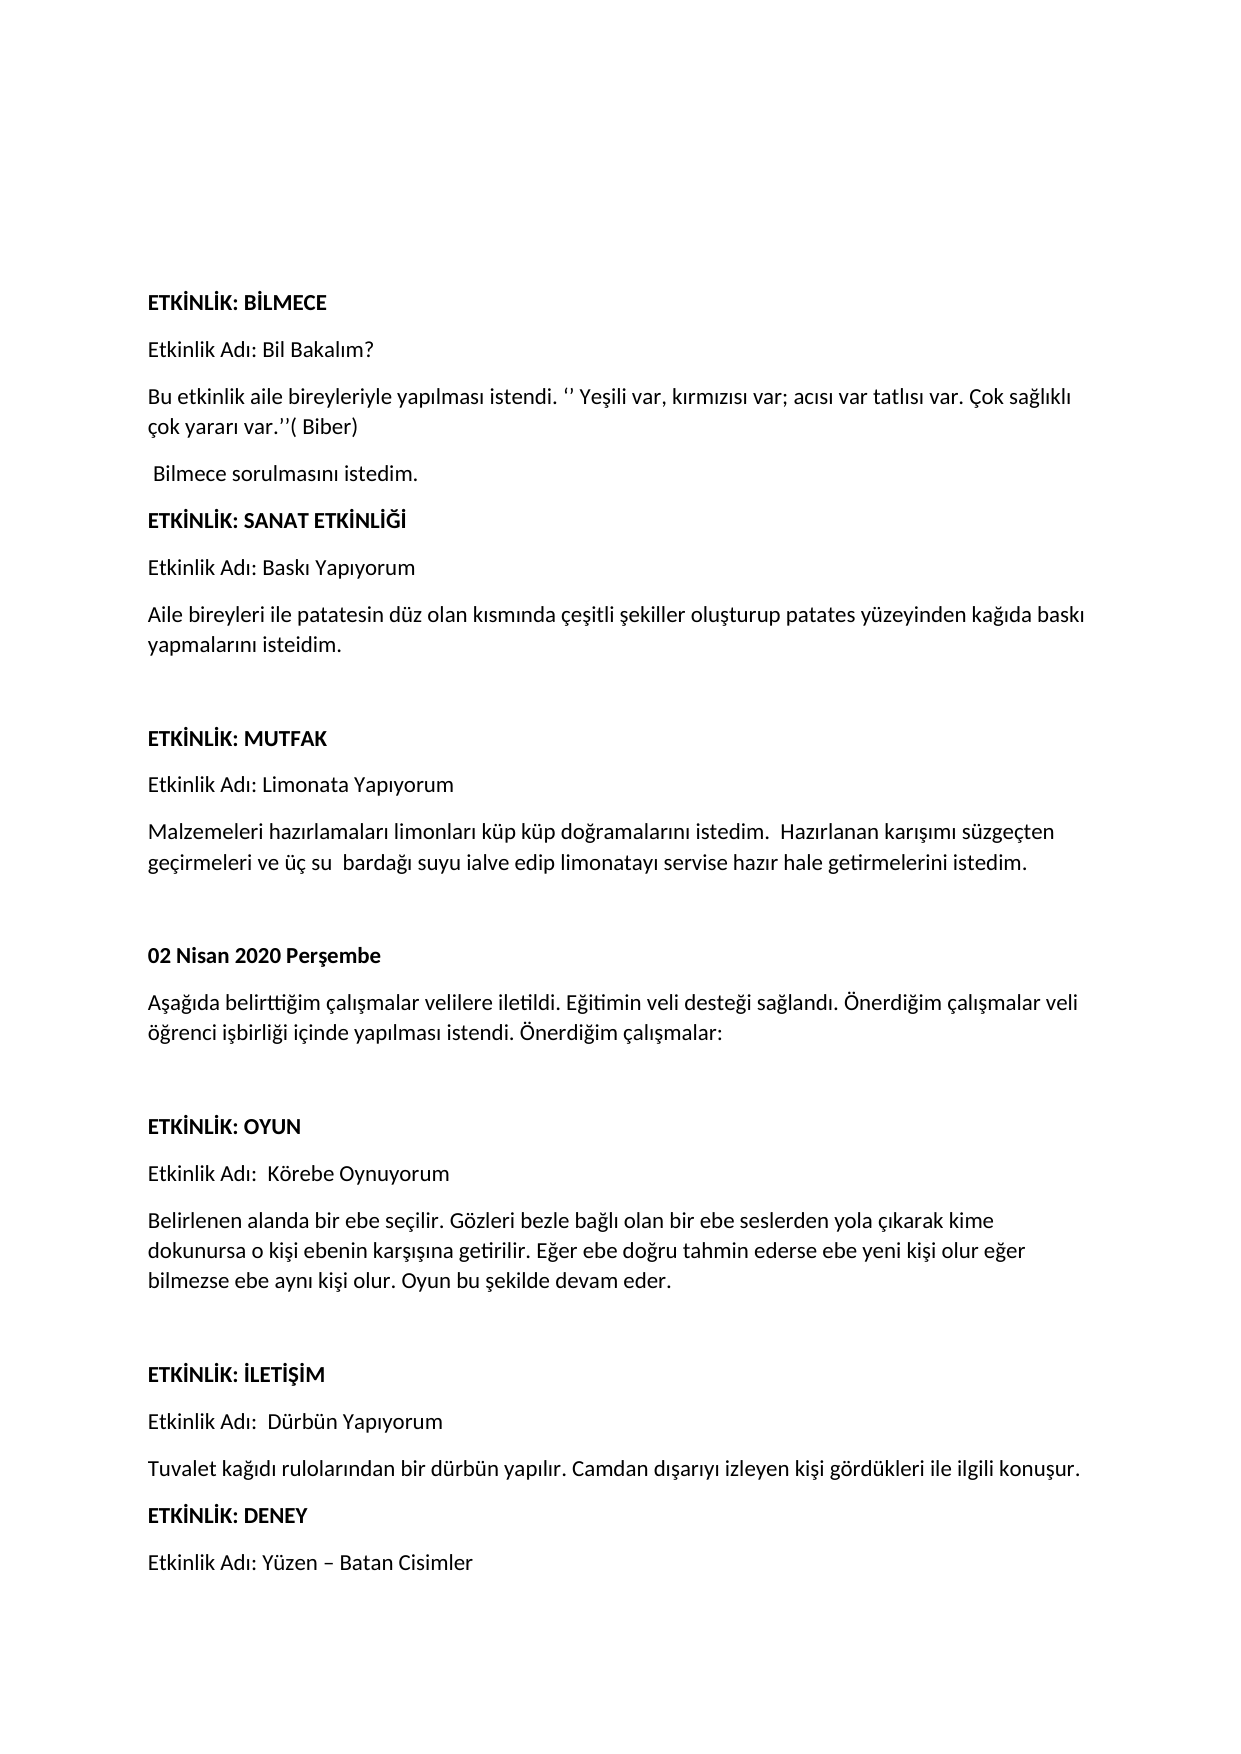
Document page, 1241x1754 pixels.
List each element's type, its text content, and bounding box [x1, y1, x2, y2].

text ETKİNLİK: İLETİŞİM [148, 1360, 1093, 1388]
text 02 Nisan 2020 Perşembe [148, 941, 1093, 969]
text Etkinlik Adı: Limonata Yapıyorum [148, 771, 1093, 798]
text ETKİNLİK: MUTFAK [148, 724, 1093, 752]
text Bu etkinlik aile bireyleriyle yapılması istendi. ‘’ Yeşili var, kırmızısı var; acısı var tatlısı var. Çok sağlıklı çok yararı var.’’( Biber) [148, 382, 1093, 440]
text Belirlenen alanda bir ebe seçilir. Gözleri bezle bağlı olan bir ebe seslerden yola çıkarak kime dokunursa o kişi ebenin karşışına getirilir. Eğer ebe doğru tahmin ederse ebe yeni kişi olur eğer bilmezse ebe aynı kişi olur. Oyun bu şekilde devam eder. [148, 1206, 1093, 1294]
text Etkinlik Adı: Bil Bakalım? [148, 335, 1093, 363]
text Etkinlik Adı: Baskı Yapıyorum [148, 553, 1093, 581]
text Tuvalet kağıdı rulolarından bir dürbün yapılır. Camdan dışarıyı izleyen kişi gördükleri ile ilgili konuşur. [148, 1454, 1093, 1482]
text Aşağıda belirttiğim çalışmalar velilere iletildi. Eğitimin veli desteği sağlandı. Önerdiğim çalışmalar veli öğrenci işbirliği içinde yapılması istendi. Önerdiğim çalışmalar: [148, 988, 1093, 1046]
text Etkinlik Adı: Körebe Oynuyorum [148, 1159, 1093, 1187]
text ETKİNLİK: BİLMECE [148, 288, 1093, 316]
text Etkinlik Adı: Yüzen – Batan Cisimler [148, 1548, 1093, 1576]
text ETKİNLİK: DENEY [148, 1501, 1093, 1529]
text ETKİNLİK: SANAT ETKİNLİĞİ [148, 506, 1093, 534]
text ETKİNLİK: OYUN [148, 1112, 1093, 1140]
text Aile bireyleri ile patatesin düz olan kısmında çeşitli şekiller oluşturup patates yüzeyinden kağıda baskı yapmalarını isteidim. [148, 600, 1093, 658]
text Bilmece sorulmasını istedim. [148, 459, 1093, 487]
text Malzemeleri hazırlamaları limonları küp küp doğramalarını istedim. Hazırlanan karışımı süzgeçten geçirmeleri ve üç su bardağı suyu ialve edip limonatayı servise hazır hale getirmelerini istedim. [148, 817, 1093, 876]
text Etkinlik Adı: Dürbün Yapıyorum [148, 1407, 1093, 1435]
